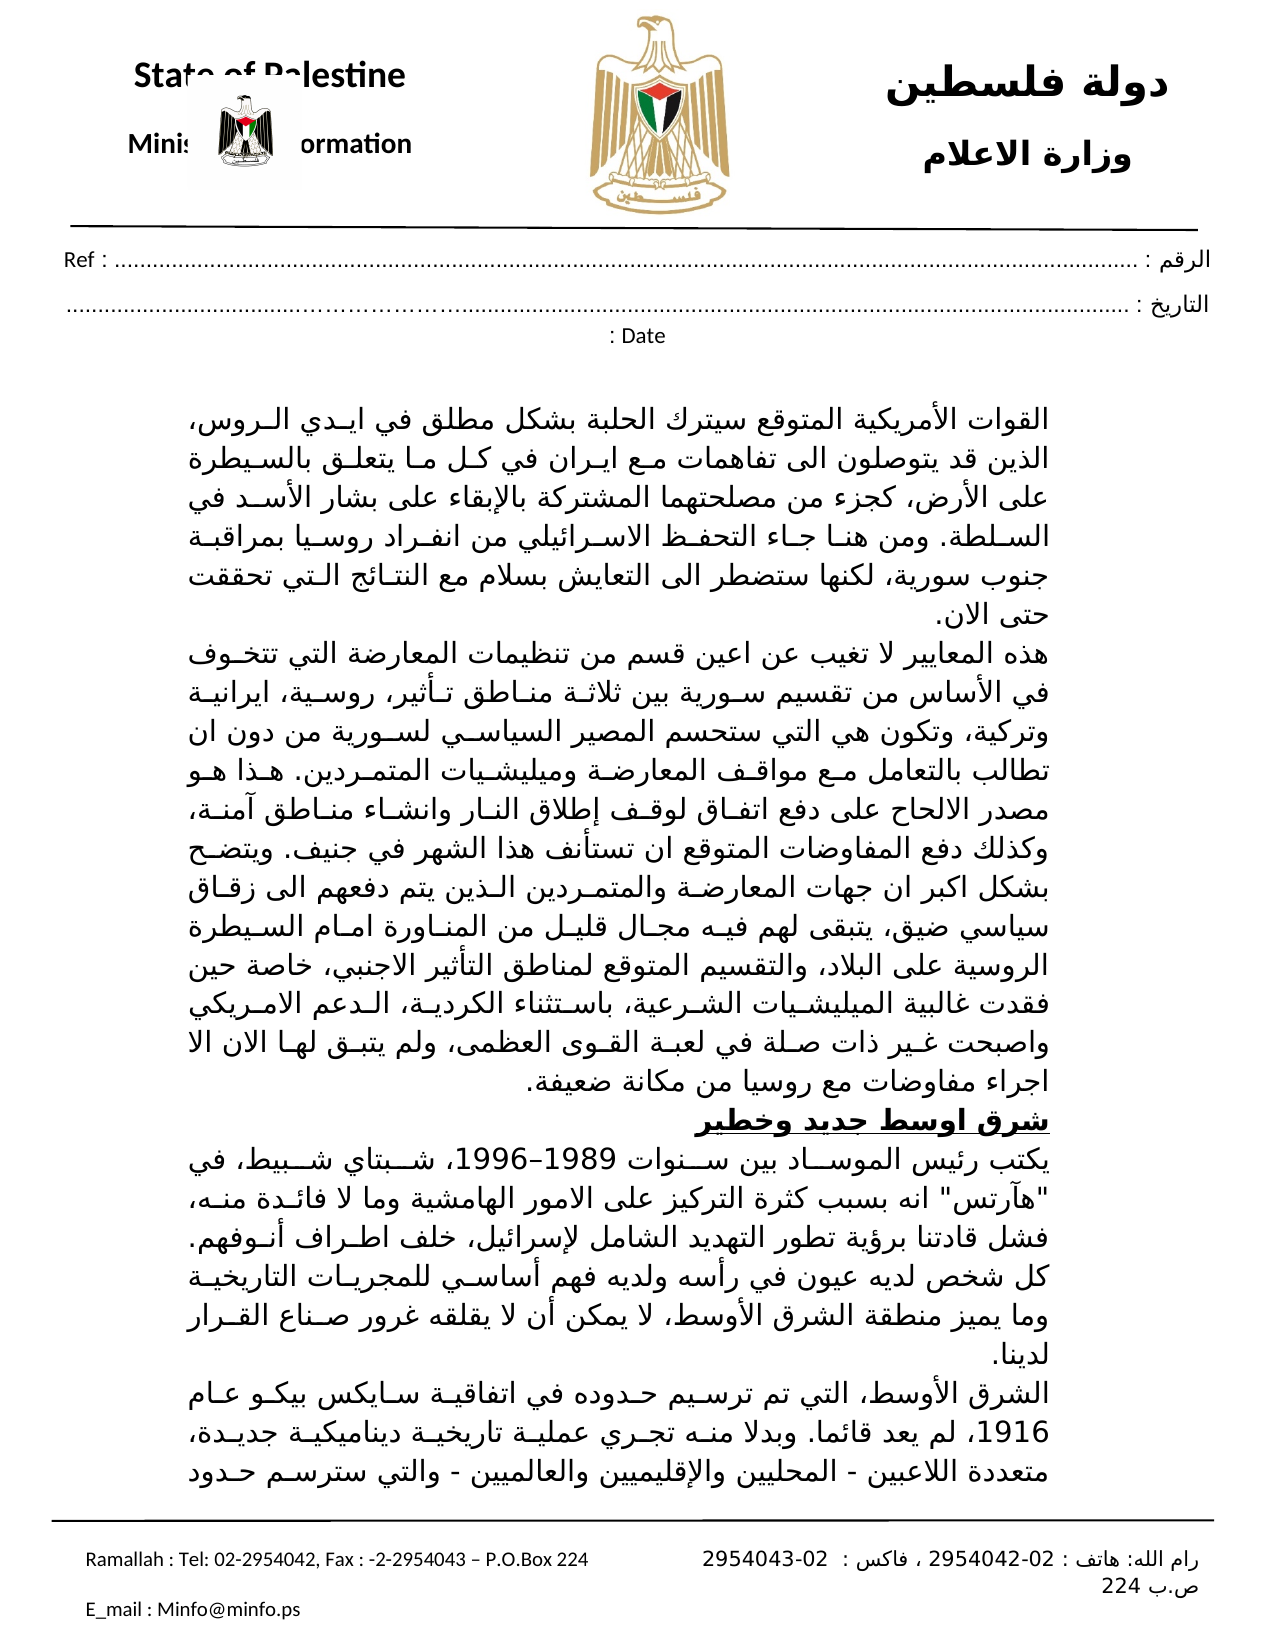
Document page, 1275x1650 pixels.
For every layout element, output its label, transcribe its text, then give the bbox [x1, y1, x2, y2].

picture [554, 9, 736, 219]
text شرق اوسط جديد وخطير [187, 1104, 1050, 1138]
text يكتب رئيس الموساد بين سنوات 1989–1996، شبتاي شبيط، في "هآرتس" انه بسبب كثرة التركيز على الامور الهامشية وما لا فائدة منه، فشل قادتنا برؤية تطور التهديد الشامل لإسرائيل، خلف اطراف أنوفهم. كل شخص لديه عيون في رأسه ولديه فهم أساسي للمجريات التاريخية وما يميز منطقة الشرق الأوسط، لا يمكن أن لا يقلقه غرور صناع القرار لدينا. [187, 1143, 1050, 1371]
picture [187, 75, 302, 190]
text هذه المعايير لا تغيب عن اعين قسم من تنظيمات المعارضة التي تتخوف في الأساس من تقسيم سورية بين ثلاثة مناطق تأثير، روسية، ايرانية وتركية، وتكون هي التي ستحسم المصير السياسي لسورية من دون ان تطالب بالتعامل مع مواقف المعارضة وميليشيات المتمردين. هذا هو مصدر الالحاح على دفع اتفاق لوقف إطلاق النار وانشاء مناطق آمنة، وكذلك دفع المفاوضات المتوقع ان تستأنف هذا الشهر في جنيف. ويتضح بشكل اكبر ان جهات المعارضة والمتمردين الذين يتم دفعهم الى زقاق سياسي ضيق، يتبقى لهم فيه مجال قليل من المناورة امام السيطرة الروسية على البلاد، والتقسيم المتوقع لمناطق التأثير الاجنبي، خاصة حين فقدت غالبية الميليشيات الشرعية، باستثناء الكردية، الدعم الامريكي واصبحت غير ذات صلة في لعبة القوى العظمى، ولم يتبق لها الان الا اجراء مفاوضات مع روسيا من مكانة ضعيفة. [187, 636, 1050, 1099]
